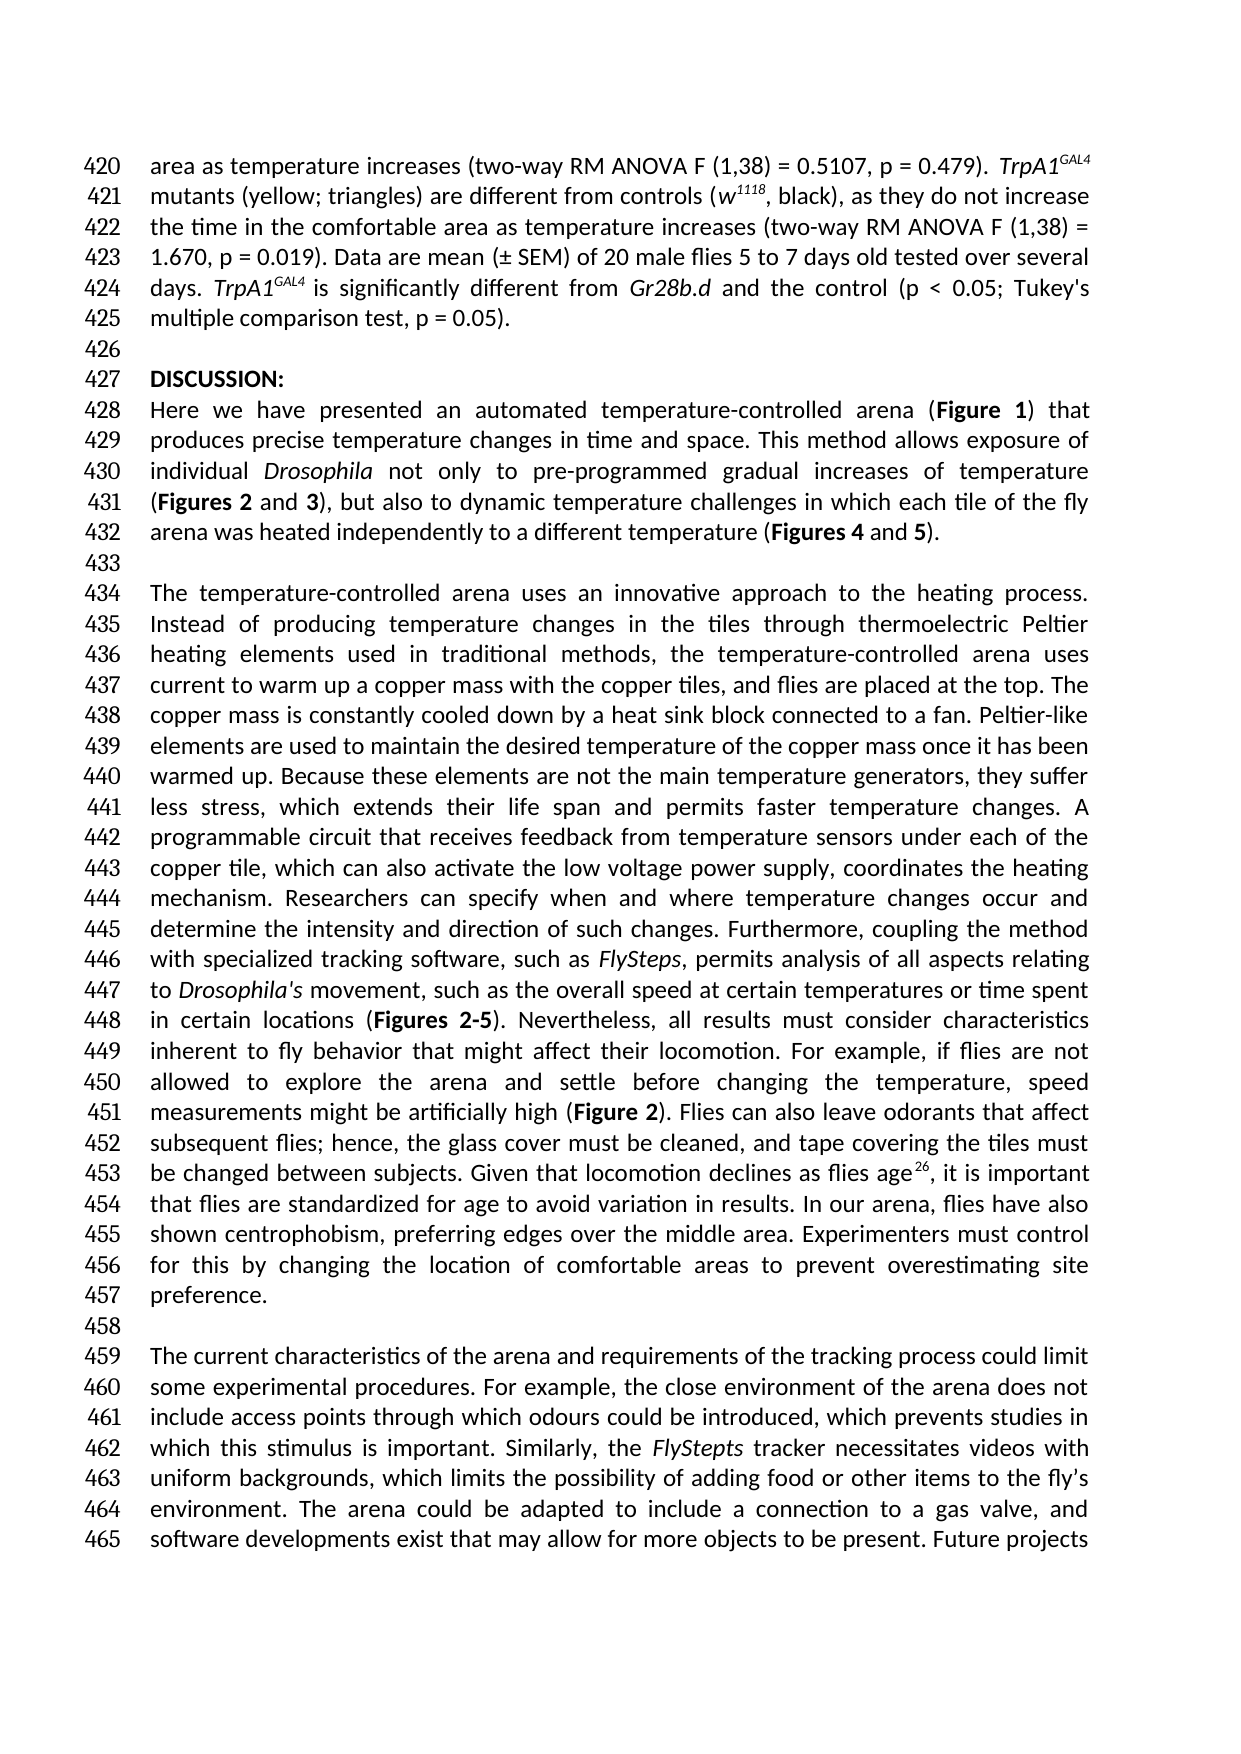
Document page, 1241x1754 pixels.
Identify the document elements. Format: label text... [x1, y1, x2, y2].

text Discussion: [150, 364, 1090, 394]
text Here we have presented an automated temperature-controlled arena (Figure 1) that produces precise temperature changes in time and space. This method allows exposure of individual Drosophila not only to pre-programmed gradual increases of temperature (Figures 2 and 3), but also to dynamic temperature challenges in which each tile of the fly arena was heated independently to a different temperature (Figures 4 and 5). [150, 394, 1090, 547]
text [150, 1340, 1090, 1554]
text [150, 150, 1090, 333]
text The temperature-controlled arena uses an innovative approach to the heating process. Instead of producing temperature changes in the tiles through thermoelectric Peltier heating elements used in traditional methods, the temperature-controlled arena uses current to warm up a copper mass with the copper tiles, and flies are placed at the top. The copper mass is constantly cooled down by a heat sink block connected to a fan. Peltier-like elements are used to maintain the desired temperature of the copper mass once it has been warmed up. Because these elements are not the main temperature generators, they suffer less stress, which extends their life span and permits faster temperature changes. A programmable circuit that receives feedback from temperature sensors under each of the copper tile, which can also activate the low voltage power supply, coordinates the heating mechanism. Researchers can specify when and where temperature changes occur and determine the intensity and direction of such changes. Furthermore, coupling the method with specialized tracking software, such as FlySteps, permits analysis of all aspects relating to Drosophila's movement, such as the overall speed at certain temperatures or time spent in certain locations (Figures 2-5). Nevertheless, all results must consider characteristics inherent to fly behavior that might affect their locomotion. For example, if flies are not allowed to explore the arena and settle before changing the temperature, speed measurements might be artificially high (Figure 2). Flies can also leave odorants that affect subsequent flies; hence, the glass cover must be cleaned, and tape covering the tiles must be changed between subjects. Given that locomotion declines as flies age26, it is important that flies are standardized for age to avoid variation in results. In our arena, flies have also shown centrophobism, preferring edges over the middle area. Experimenters must control for this by changing the location of comfortable areas to prevent overestimating site preference. [150, 577, 1090, 1310]
